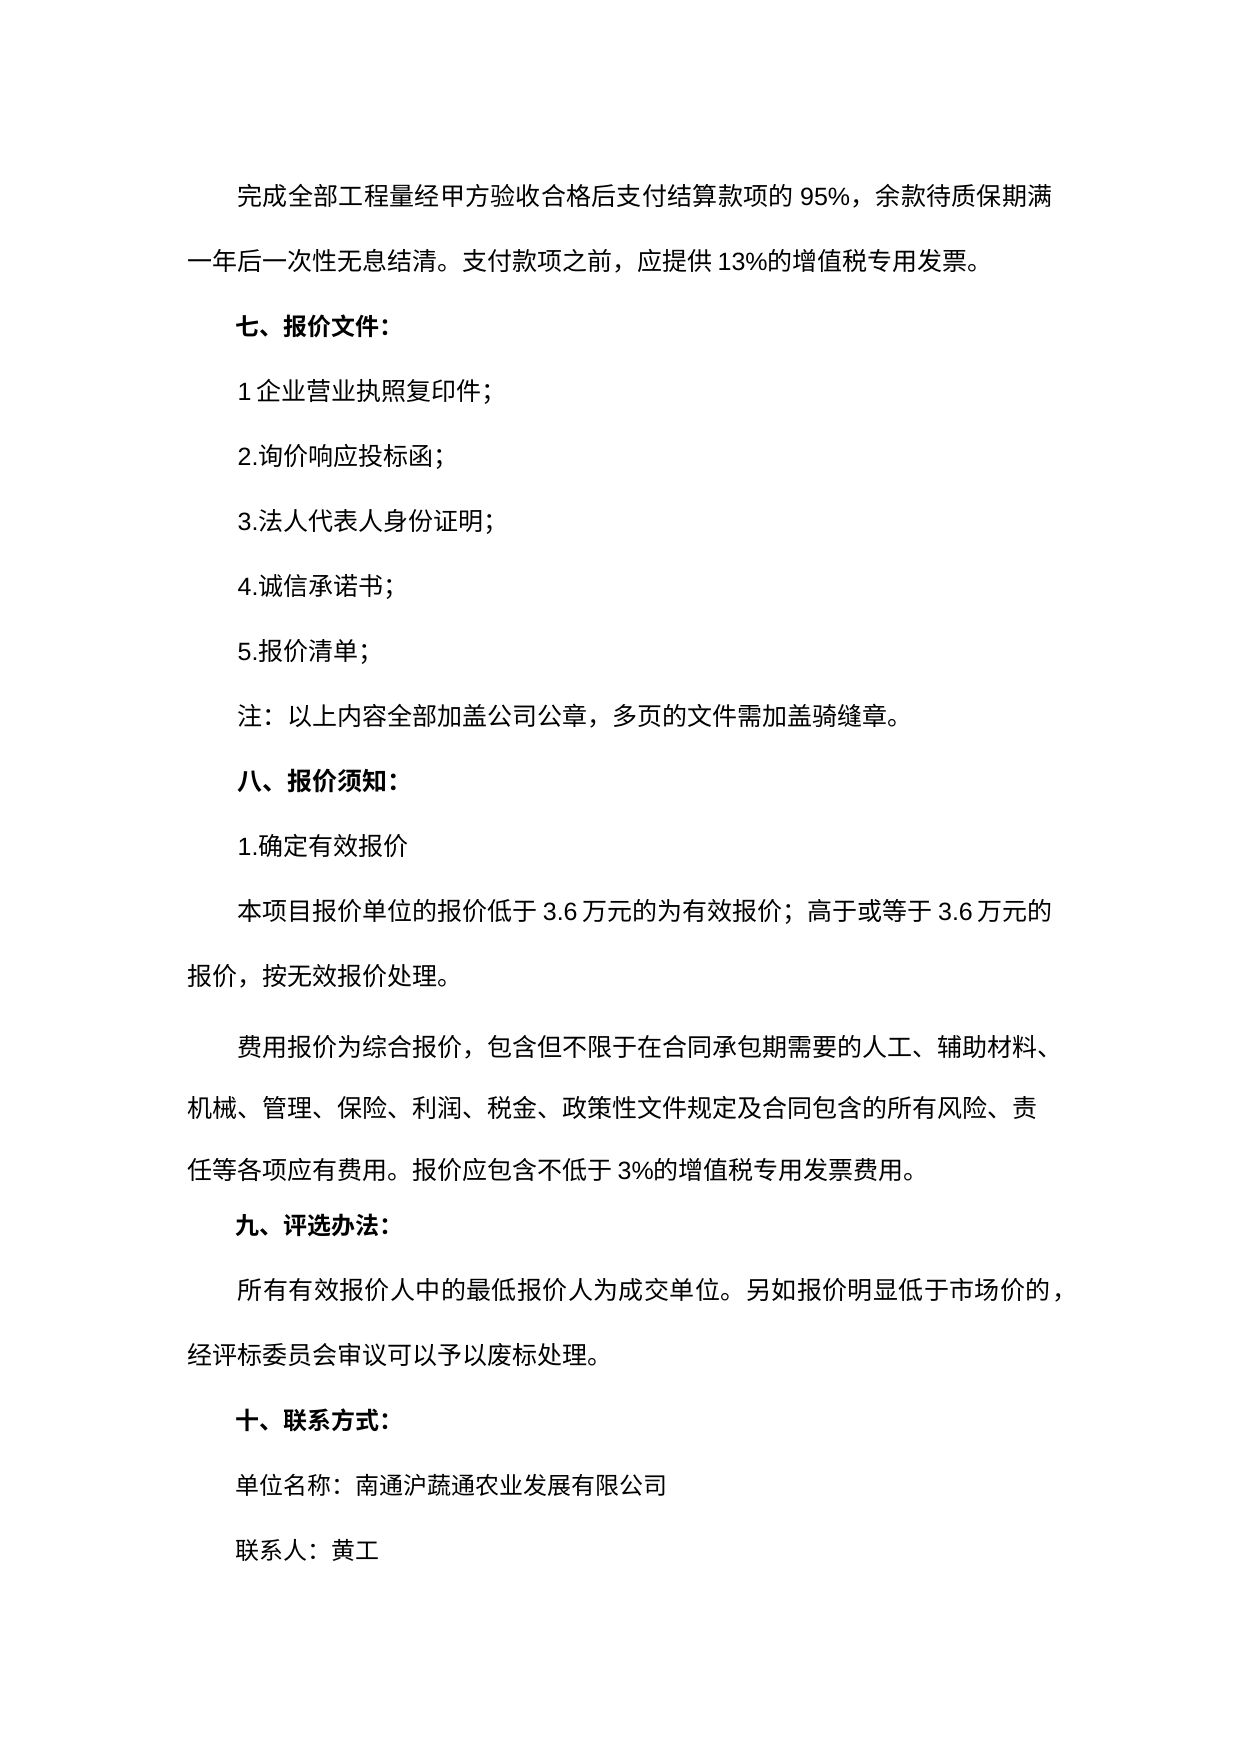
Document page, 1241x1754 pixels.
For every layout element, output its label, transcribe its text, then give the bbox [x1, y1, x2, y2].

text 联系人：黄工 [187, 1516, 1053, 1581]
text 完成全部工程量经甲方验收合格后支付结算款项的95%，余款待质保期满一年后一次性无息结清。支付款项之前，应提供13%的增值税专用发票。 [187, 162, 1053, 292]
text 七、报价文件： [187, 292, 1053, 357]
text 单位名称：南通沪蔬通农业发展有限公司 [187, 1451, 1053, 1516]
text 5.报价清单； [187, 617, 1053, 682]
text 八、报价须知： [187, 747, 1053, 812]
text 3.法人代表人身份证明； [187, 487, 1053, 552]
text 注：以上内容全部加盖公司公章，多页的文件需加盖骑缝章。 [187, 682, 1053, 747]
text 2.询价响应投标函； [187, 422, 1053, 487]
text 本项目报价单位的报价低于3.6万元的为有效报价；高于或等于3.6万元的报价，按无效报价处理。 [187, 877, 1053, 1007]
text 4.诚信承诺书； [187, 552, 1053, 617]
text 1.确定有效报价 [187, 812, 1053, 877]
text 十、联系方式： [187, 1386, 1053, 1451]
text 九、评选办法： [187, 1191, 1053, 1256]
text 所有有效报价人中的最低报价人为成交单位。另如报价明显低于市场价的，经评标委员会审议可以予以废标处理。 [187, 1256, 1053, 1386]
text 费用报价为综合报价，包含但不限于在合同承包期需要的人工、辅助材料、机械、管理、保险、利润、税金、政策性文件规定及合同包含的所有风险、责任等各项应有费用。报价应包含不低于3%的增值税专用发票费用。 [187, 1007, 1053, 1191]
text 1企业营业执照复印件； [187, 357, 1053, 422]
